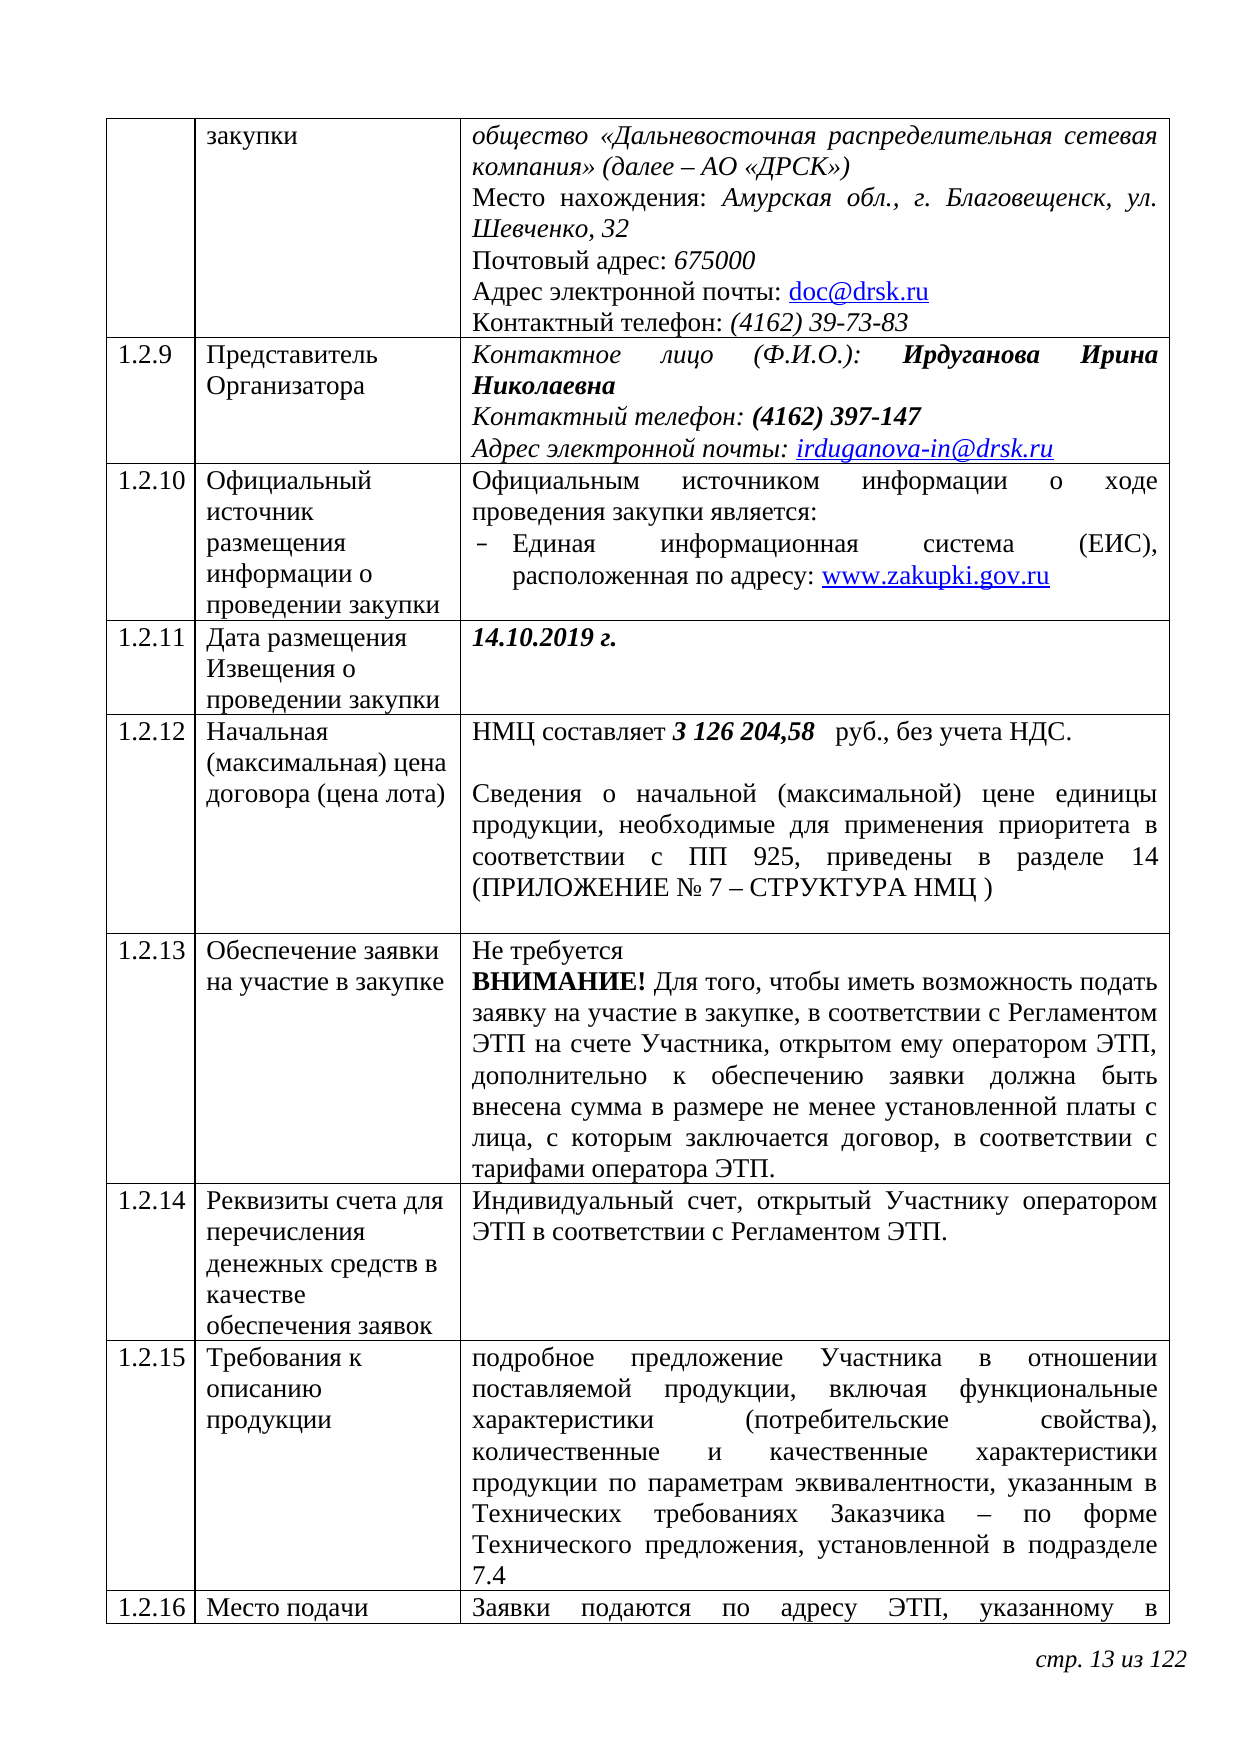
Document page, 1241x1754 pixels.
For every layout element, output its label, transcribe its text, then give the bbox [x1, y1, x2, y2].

table_cell Не требуется ВНИМАНИЕ! Для того, чтобы иметь возможность подать заявку на участие в закупке, в соответствии с Регламентом ЭТП на счете Участника, открытом ему оператором ЭТП, дополнительно к обеспечению заявки должна быть внесена сумма в размере не менее установленной платы с лица, с которым заключается договор, в соответствии с тарифами оператора ЭТП. [461, 934, 1169, 1183]
table_cell Реквизиты счета для перечисления денежных средств в качестве обеспечения заявок [196, 1184, 460, 1340]
table_cell [107, 715, 194, 933]
table_cell [107, 1184, 194, 1340]
table_cell Требования к описанию продукции [196, 1341, 460, 1590]
table_cell [107, 1341, 194, 1590]
table_cell [107, 464, 194, 619]
table_cell Официальным источником информации о ходе проведения закупки является: Единая информационная система (ЕИС), расположенная по адресу: www.zakupki.gov.ru [461, 464, 1169, 619]
table_cell Начальная (максимальная) цена договора (цена лота) [196, 715, 460, 933]
table_cell Дата размещения Извещения о проведении закупки [196, 621, 460, 714]
table_cell [107, 338, 194, 463]
table_cell Контактное лицо (Ф.И.О.): Ирдуганова Ирина Николаевна Контактный телефон: (4162) 397-147 Адрес электронной почты: irduganova-in@drsk.ru [461, 338, 1169, 463]
table_cell Организатор закупки [196, 119, 460, 337]
table_cell НМЦ составляет 3 126 204,58 руб., без учета НДС. Сведения о начальной (максимальной) цене единицы продукции, необходимые для применения приоритета в соответствии с ПП 925, приведены в разделе 14 (ПРИЛОЖЕНИЕ № 7 – СТРУКТУРА НМЦ ) [461, 715, 1169, 933]
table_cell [461, 119, 1169, 337]
table_cell 14.10.2019 г. [461, 621, 1169, 714]
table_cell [461, 1591, 1169, 1622]
table_cell Индивидуальный счет, открытый Участнику оператором ЭТП в соответствии с Регламентом ЭТП. [461, 1184, 1169, 1340]
table_cell [107, 119, 194, 337]
table_cell Официальный источник размещения информации о проведении закупки [196, 464, 460, 619]
table_cell [107, 934, 194, 1183]
table_cell подробное предложение Участника в отношении поставляемой продукции, включая функциональные характеристики (потребительские свойства), количественные и качественные характеристики продукции по параметрам эквивалентности, указанным в Технических требованиях Заказчика – по форме Технического предложения, установленной в подразделе 7.4 [461, 1341, 1169, 1590]
table_cell Место подачи заявок [196, 1591, 460, 1622]
table_cell Обеспечение заявки на участие в закупке [196, 934, 460, 1183]
table_cell Представитель Организатора [196, 338, 460, 463]
table_cell [107, 1591, 194, 1622]
table_cell [107, 621, 194, 714]
